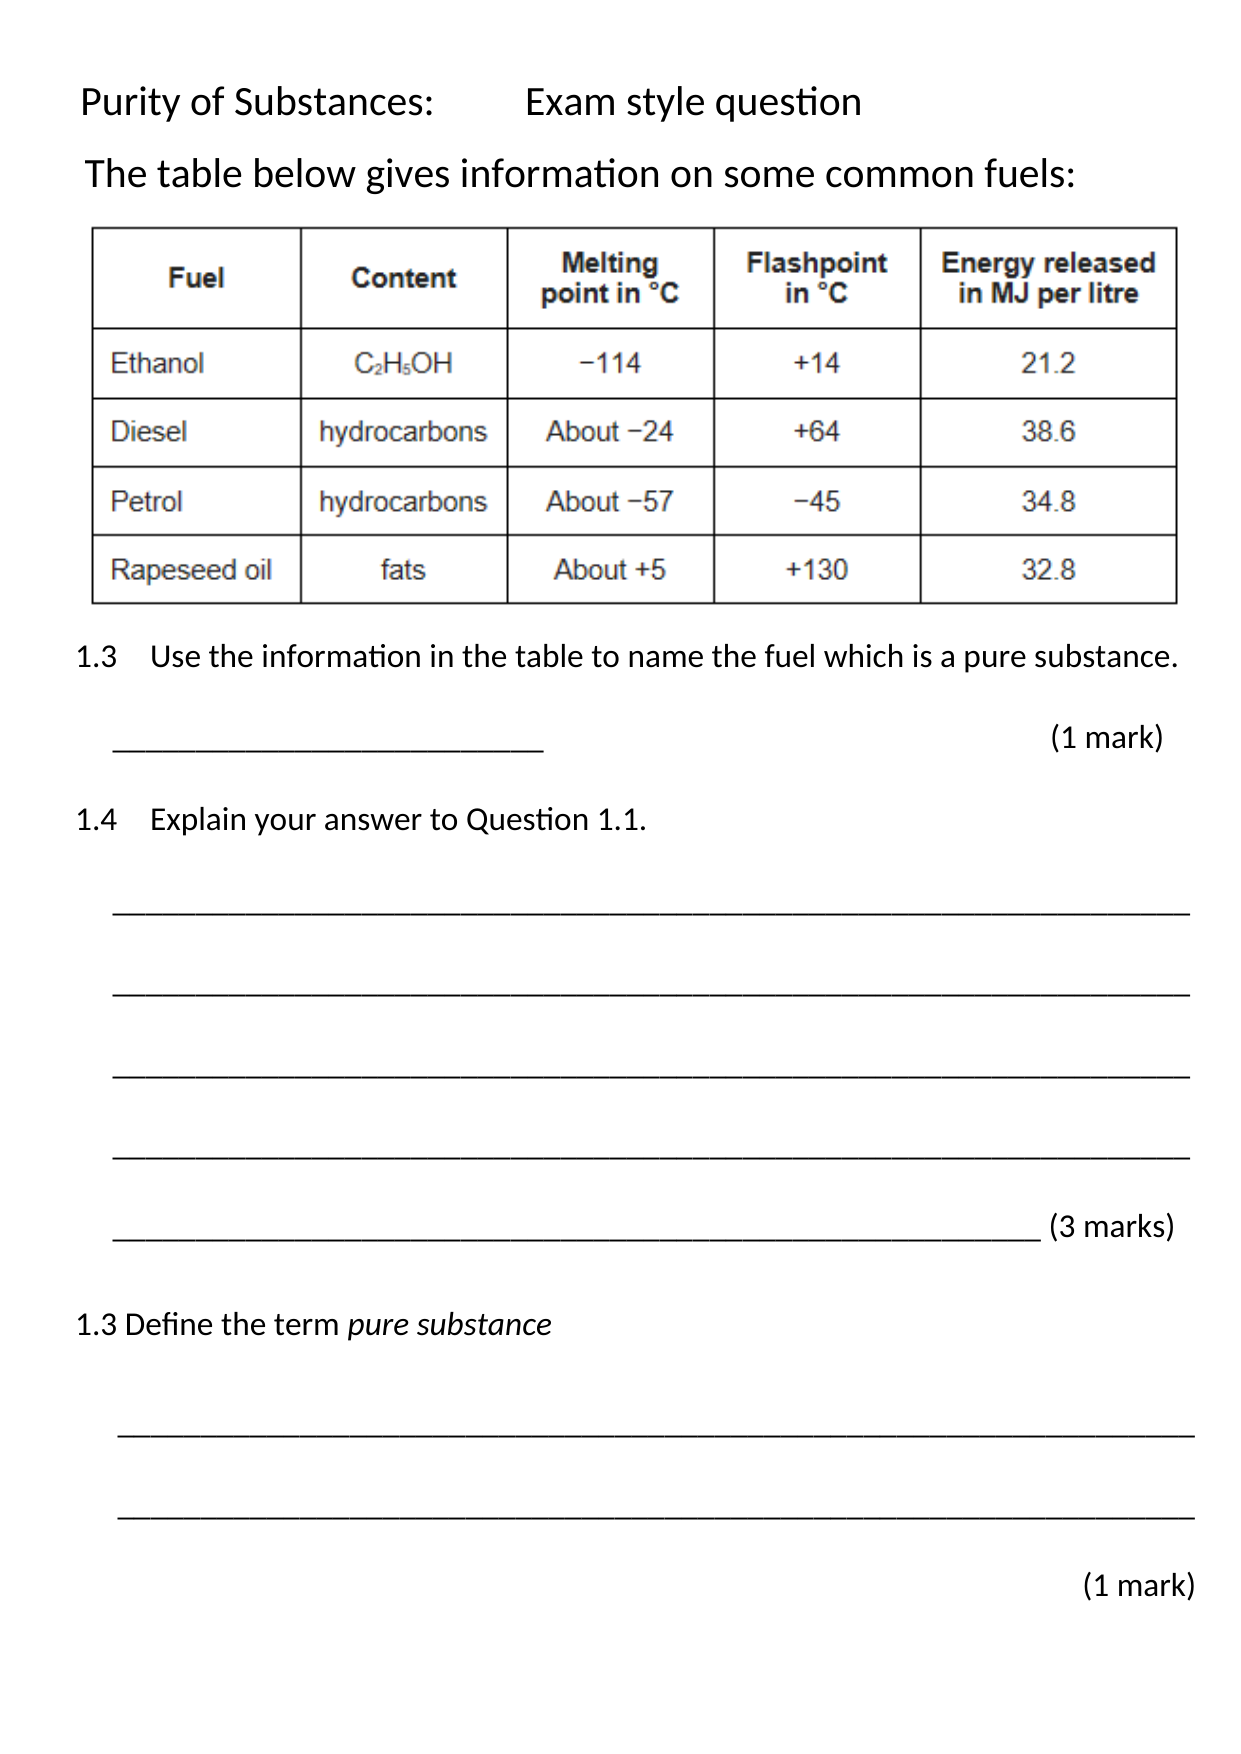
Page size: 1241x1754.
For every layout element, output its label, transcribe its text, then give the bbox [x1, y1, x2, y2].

text 1.3 Define the term pure substance [75, 1303, 1196, 1344]
picture [75, 218, 1195, 616]
list ___________________________________________________________________________________________________________________________________________________________________________________________________ _________________________________________________________________________________________________________________________ (3 marks) [112, 879, 1196, 1246]
list Explain your answer to Question 1.1. [75, 798, 1196, 838]
text The table below gives information on some common fuels: [75, 147, 1196, 197]
text Purity of Substances: Exam style question [75, 75, 1196, 126]
list __________________________________________________________________________________________________________________________________(1 mark) [112, 1401, 1196, 1605]
list Use the information in the table to name the fuel which is a pure substance. [75, 635, 1196, 675]
list __________________________ (1 mark) [112, 716, 1196, 757]
